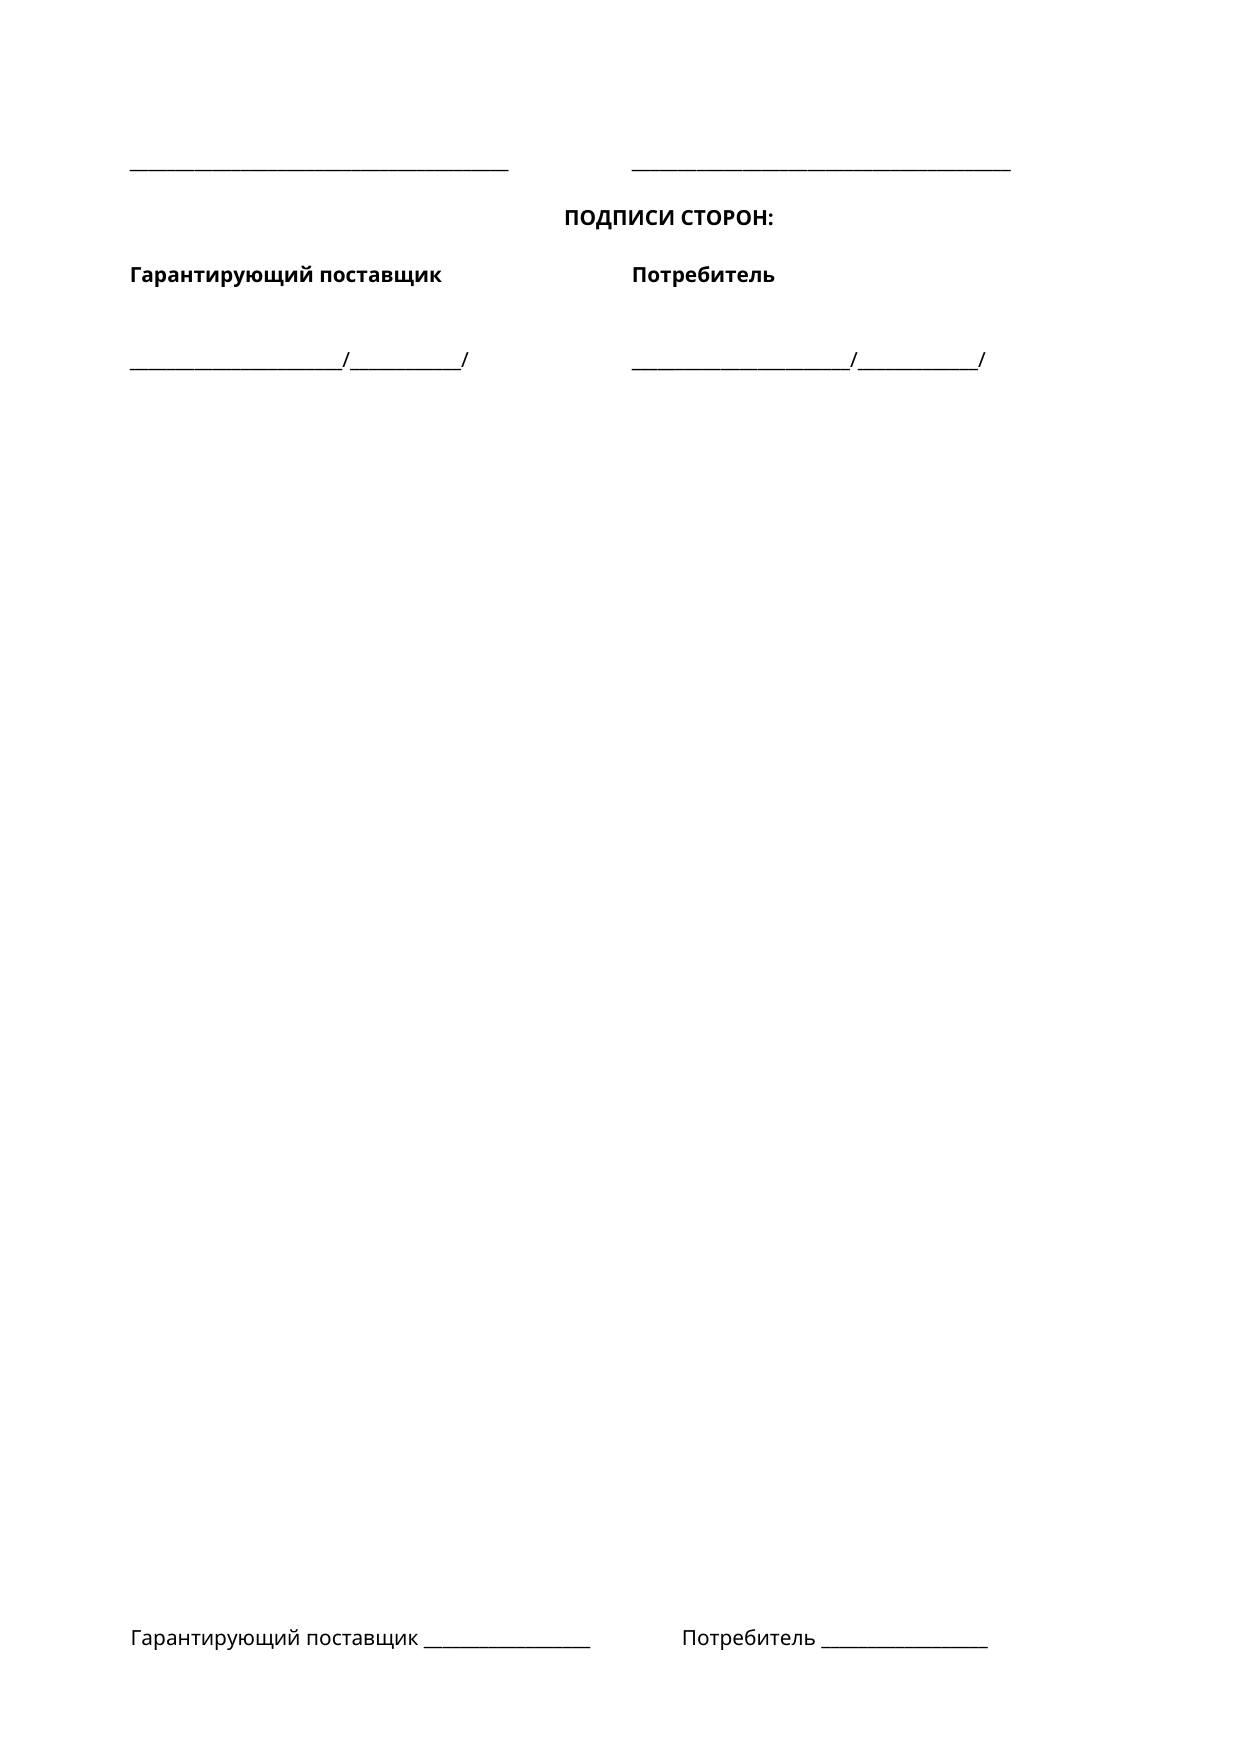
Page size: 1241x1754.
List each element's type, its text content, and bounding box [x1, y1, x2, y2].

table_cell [118, 118, 620, 175]
table_cell Гарантирующий поставщик _______________________/____________/ [118, 260, 620, 374]
table_cell ПОДПИСИ СТОРОН: [118, 175, 1144, 260]
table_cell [620, 118, 1144, 175]
table_cell Потребитель ________________________/_____________/ [620, 260, 1144, 374]
